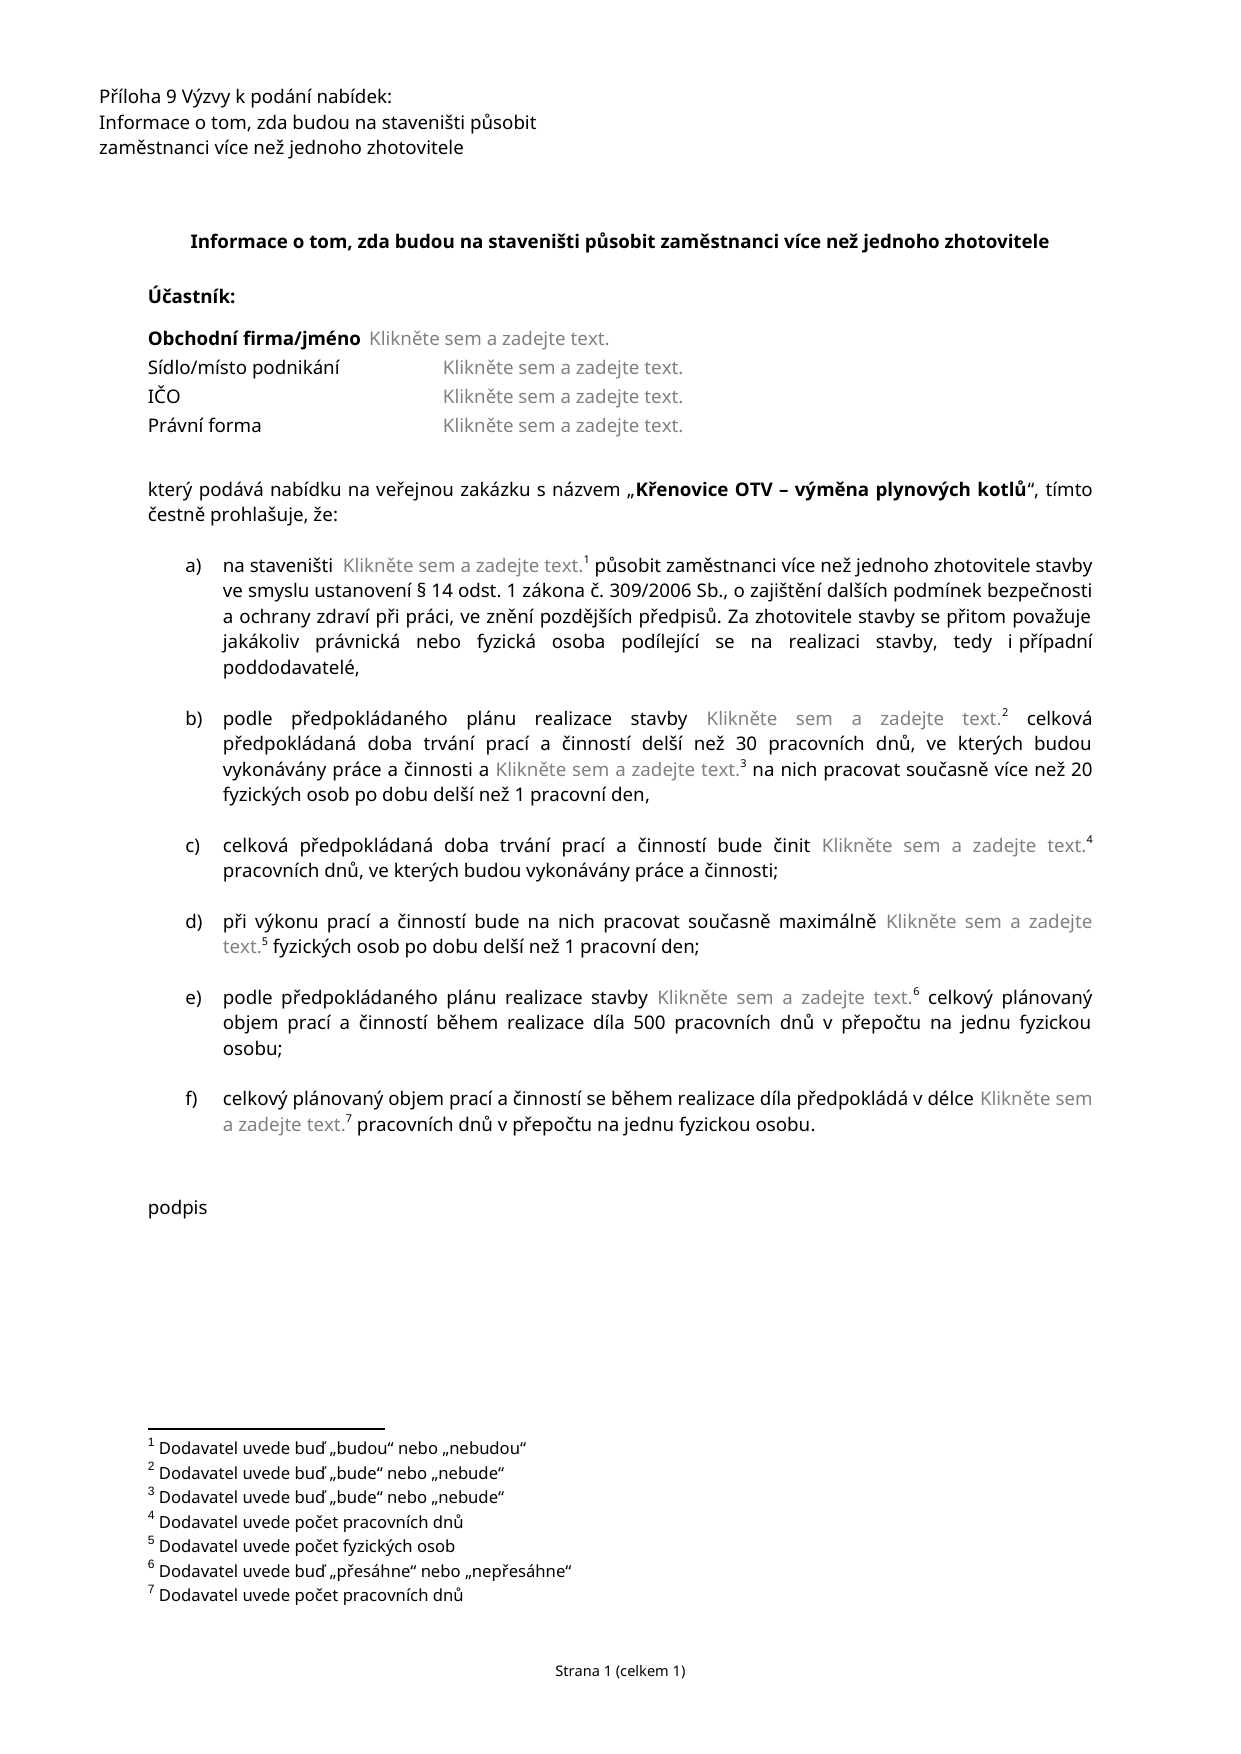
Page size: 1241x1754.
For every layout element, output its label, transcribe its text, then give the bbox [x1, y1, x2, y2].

text který podává nabídku na veřejnou zakázku s názvem „Křenovice OTV – výměna plynových kotlů“, tímto čestně prohlašuje, že: [148, 476, 1093, 527]
list celková předpokládaná doba trvání prací a činností bude činit pracovních dnů, ve kterých budou vykonávány práce a činnosti; [185, 832, 1093, 883]
text Sídlo/místo podnikání [148, 351, 1093, 380]
text Účastník: [148, 279, 1093, 310]
title Informace o tom, zda budou na staveništi působit zaměstnanci více než jednoho zhotovitele [148, 228, 1093, 254]
list na staveništi působit zaměstnanci více než jednoho zhotovitele stavby ve smyslu ustanovení § 14 odst. 1 zákona č. 309/2006 Sb., o zajištění dalších podmínek bezpečnosti a ochrany zdraví při práci, ve znění pozdějších předpisů. Za zhotovitele stavby se přitom považuje jakákoliv právnická nebo fyzická osoba podílející se na realizaci stavby, tedy i případní poddodavatelé, [185, 552, 1093, 680]
text IČO [148, 380, 1093, 409]
list celkový plánovaný objem prací a činností se během realizace díla předpokládá v délce pracovních dnů v přepočtu na jednu fyzickou osobu. [185, 1086, 1093, 1137]
text Právní forma [148, 409, 1093, 438]
list podle předpokládaného plánu realizace stavby celková předpokládaná doba trvání prací a činností delší než 30 pracovních dnů, ve kterých budou vykonávány práce a činnosti a na nich pracovat současně více než 20 fyzických osob po dobu delší než 1 pracovní den, [185, 705, 1093, 807]
list podle předpokládaného plánu realizace stavby celkový plánovaný objem prací a činností během realizace díla 500 pracovních dnů v přepočtu na jednu fyzickou osobu; [185, 984, 1093, 1061]
text podpis [148, 1191, 1092, 1220]
text Obchodní firma/jméno [148, 322, 1093, 351]
list při výkonu prací a činností bude na nich pracovat současně maximálně fyzických osob po dobu delší než 1 pracovní den; [185, 908, 1093, 959]
